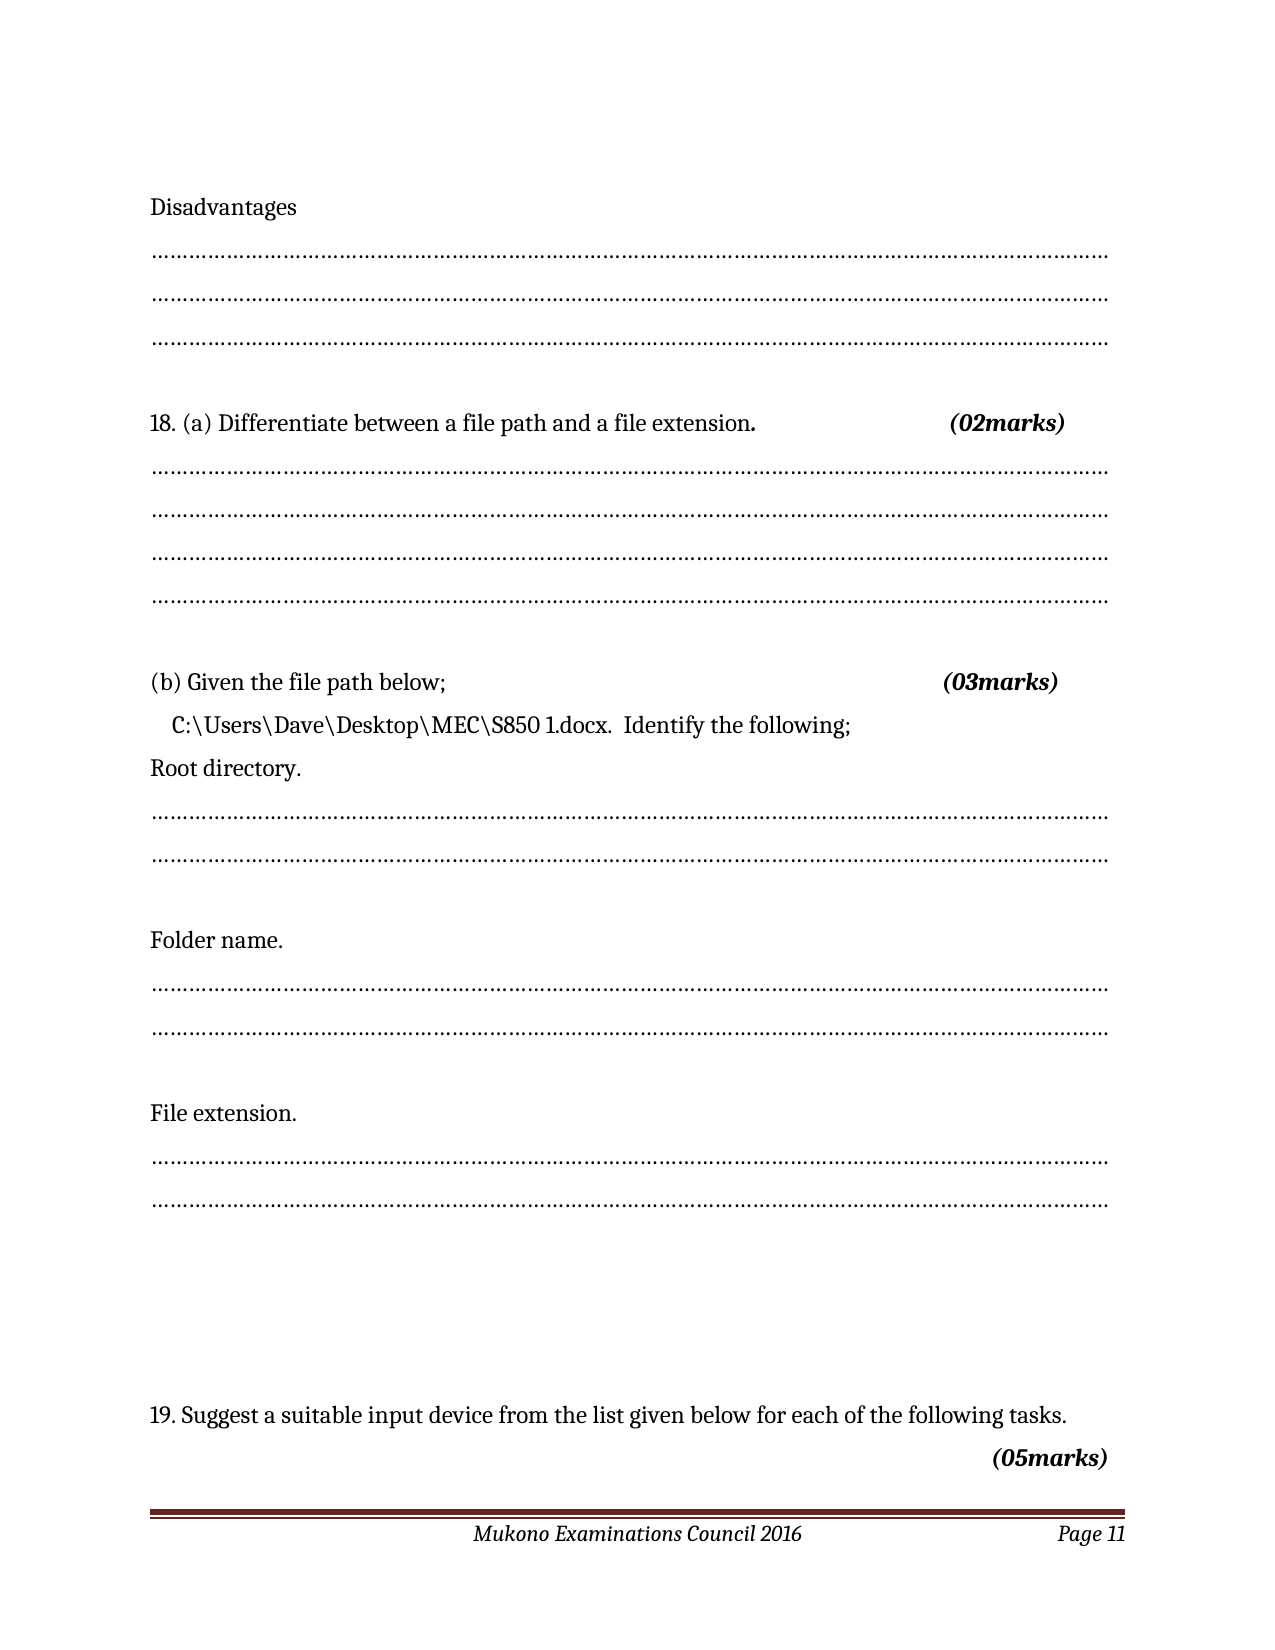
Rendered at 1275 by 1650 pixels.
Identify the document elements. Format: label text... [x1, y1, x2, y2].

text Root directory. ……………………………………………………………………………………………………………………………………………………………………………………………………………………………………………………………………………… [150, 754, 1125, 869]
text ……………………………………………………………………………………………………………………………………………………………………………………………………………………………………………………………………………………………………………………………………………………………………………………………………………………………………………………………………………………………………………………………………………………………… [150, 452, 1125, 610]
text Disadvantages [150, 193, 1125, 222]
text (05marks) [150, 1444, 1125, 1472]
text 18. (a) Differentiate between a file path and a file extension. (02marks) [150, 409, 1125, 437]
text C:\Users\Dave\Desktop\MEC\S850 1.docx. Identify the following; [150, 711, 1125, 739]
text (b) Given the file path below; (03marks) [150, 667, 1125, 696]
text Folder name. ……………………………………………………………………………………………………………………………………………………………………………………………………………………………………………………………………………… [150, 926, 1125, 1041]
text 19. Suggest a suitable input device from the list given below for each of the following tasks. [150, 1401, 1125, 1429]
text File extension. ……………………………………………………………………………………………………………………………………………………………………………………………………………………………………………………………………………… [150, 1099, 1125, 1214]
